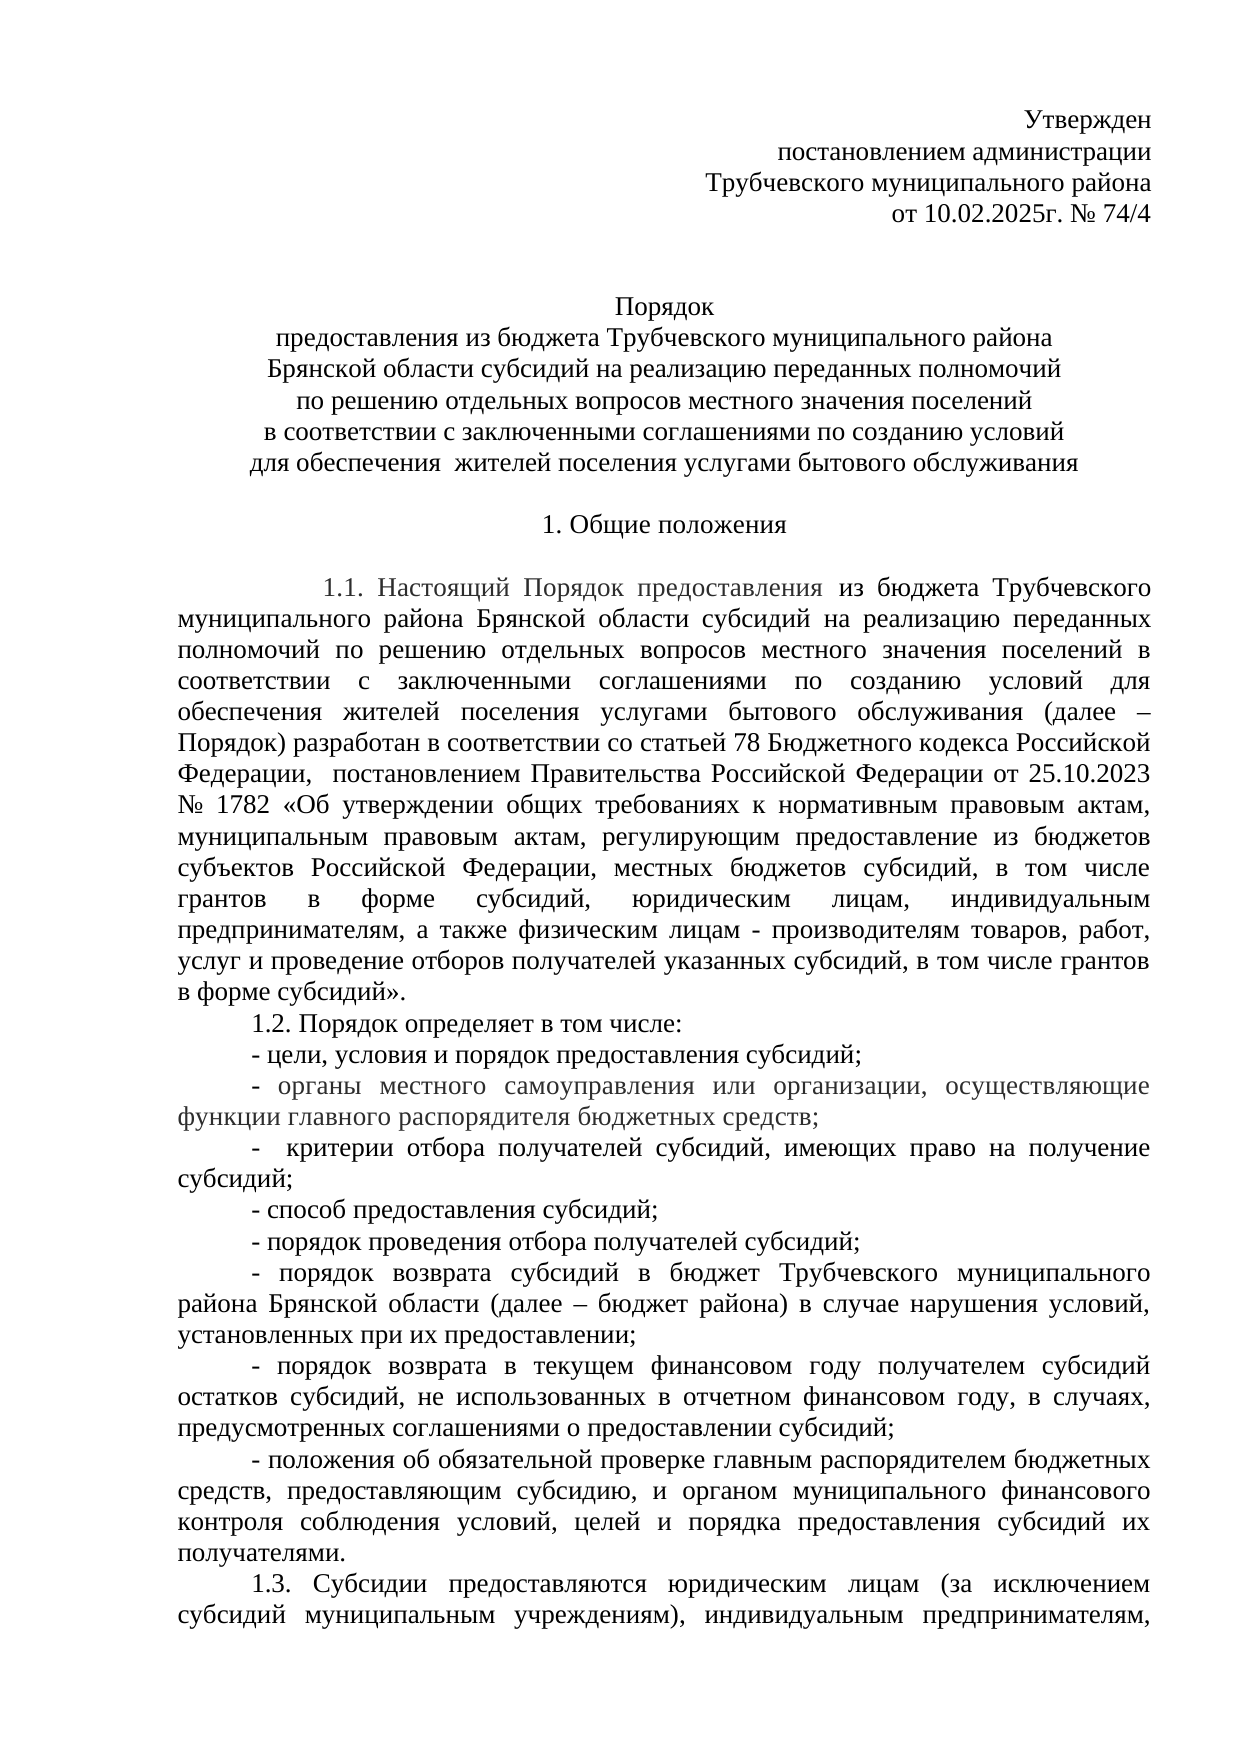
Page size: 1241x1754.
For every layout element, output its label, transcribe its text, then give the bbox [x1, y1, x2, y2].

text в соответствии с заключенными соглашениями по созданию условий [177, 415, 1152, 446]
text 1.2. Порядок определяет в том числе: [177, 1007, 1152, 1038]
text 1. Общие положения [177, 508, 1152, 539]
text Брянской области субсидий на реализацию переданных полномочий [177, 353, 1152, 384]
text 1.1. Настоящий Порядок предоставления из бюджета Трубчевского муниципального района Брянской области субсидий на реализацию переданных полномочий по решению отдельных вопросов местного значения поселений в соответствии с заключенными соглашениями по созданию условий для обеспечения жителей поселения услугами бытового обслуживания (далее – Порядок) разработан в соответствии со статьей 78 Бюджетного кодекса Российской Федерации, постановлением Правительства Российской Федерации от 25.10.2023 № 1782 «Об утверждении общих требованиях к нормативным правовым актам, муниципальным правовым актам, регулирующим предоставление из бюджетов субъектов Российской Федерации, местных бюджетов субсидий, в том числе грантов в форме субсидий, юридическим лицам, индивидуальным предпринимателям, а также физическим лицам - производителям товаров, работ, услуг и проведение отборов получателей указанных субсидий, в том числе грантов в форме субсидий». [177, 539, 1152, 1007]
text - цели, условия и порядок предоставления субсидий; [177, 1038, 1152, 1069]
text - положения об обязательной проверке главным распорядителем бюджетных средств, предоставляющим субсидию, и органом муниципального финансового контроля соблюдения условий, целей и порядка предоставления субсидий их получателями. [177, 1443, 1152, 1567]
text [177, 1567, 1152, 1629]
text по решению отдельных вопросов местного значения поселений [177, 384, 1152, 415]
text Трубчевского муниципального района [177, 166, 1152, 197]
text для обеспечения жителей поселения услугами бытового обслуживания [177, 446, 1152, 477]
text - порядок проведения отбора получателей субсидий; [177, 1225, 1152, 1256]
text Порядок [177, 290, 1152, 321]
text - порядок возврата в текущем финансовом году получателем субсидий остатков субсидий, не использованных в отчетном финансовом году, в случаях, предусмотренных соглашениями о предоставлении субсидий; [177, 1349, 1152, 1443]
text - органы местного самоуправления или организации, осуществляющие функции главного распорядителя бюджетных средств; [177, 1069, 1152, 1131]
text - способ предоставления субсидий; [177, 1193, 1152, 1225]
text - критерии отбора получателей субсидий, имеющих право на получение субсидий; [177, 1131, 1152, 1193]
text предоставления из бюджета Трубчевского муниципального района [177, 321, 1152, 353]
text постановлением администрации [177, 134, 1152, 166]
text от 10.02.2025г. № 74/4 [177, 197, 1152, 228]
text - порядок возврата субсидий в бюджет Трубчевского муниципального района Брянской области (далее – бюджет района) в случае нарушения условий, установленных при их предоставлении; [177, 1256, 1152, 1349]
text Утвержден [177, 103, 1152, 134]
